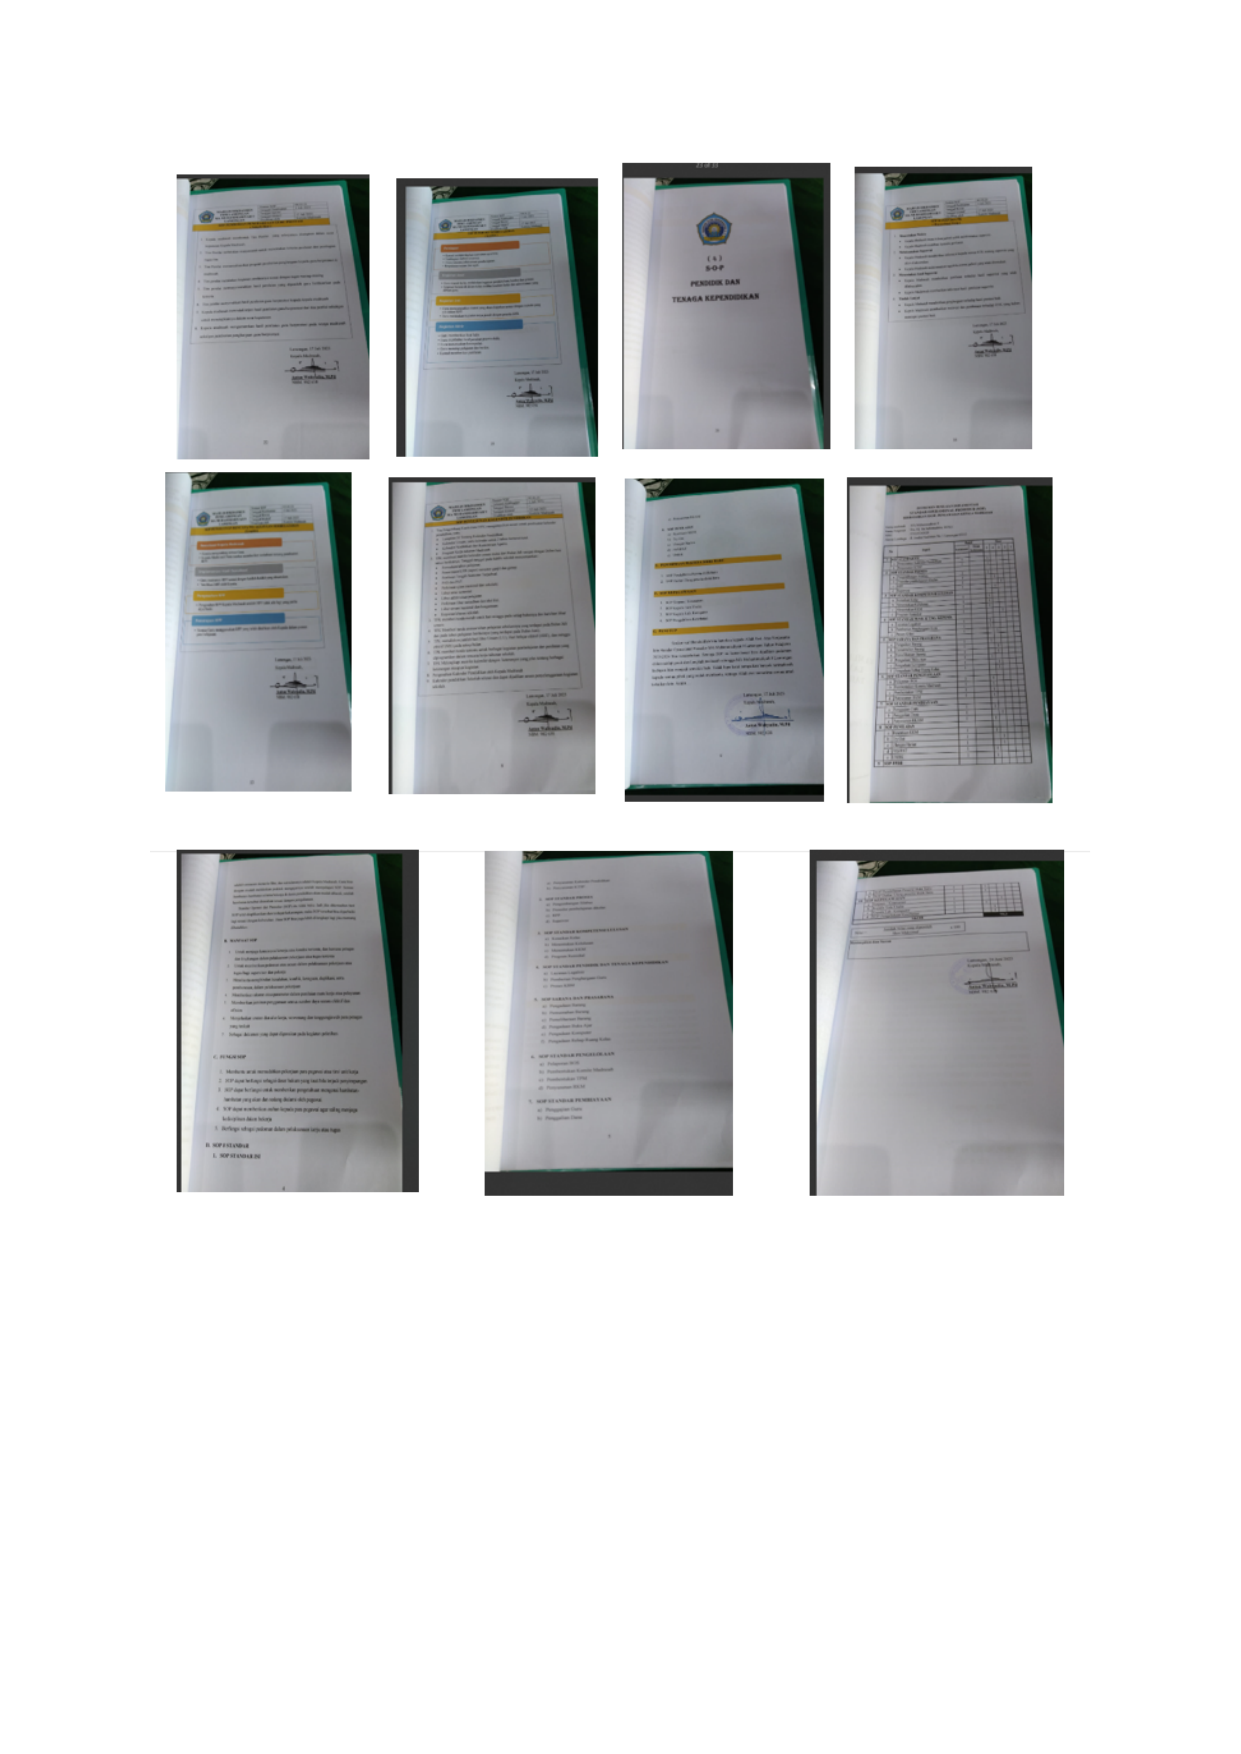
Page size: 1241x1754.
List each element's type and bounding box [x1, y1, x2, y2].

picture [150, 150, 1091, 816]
picture [150, 834, 1091, 1202]
